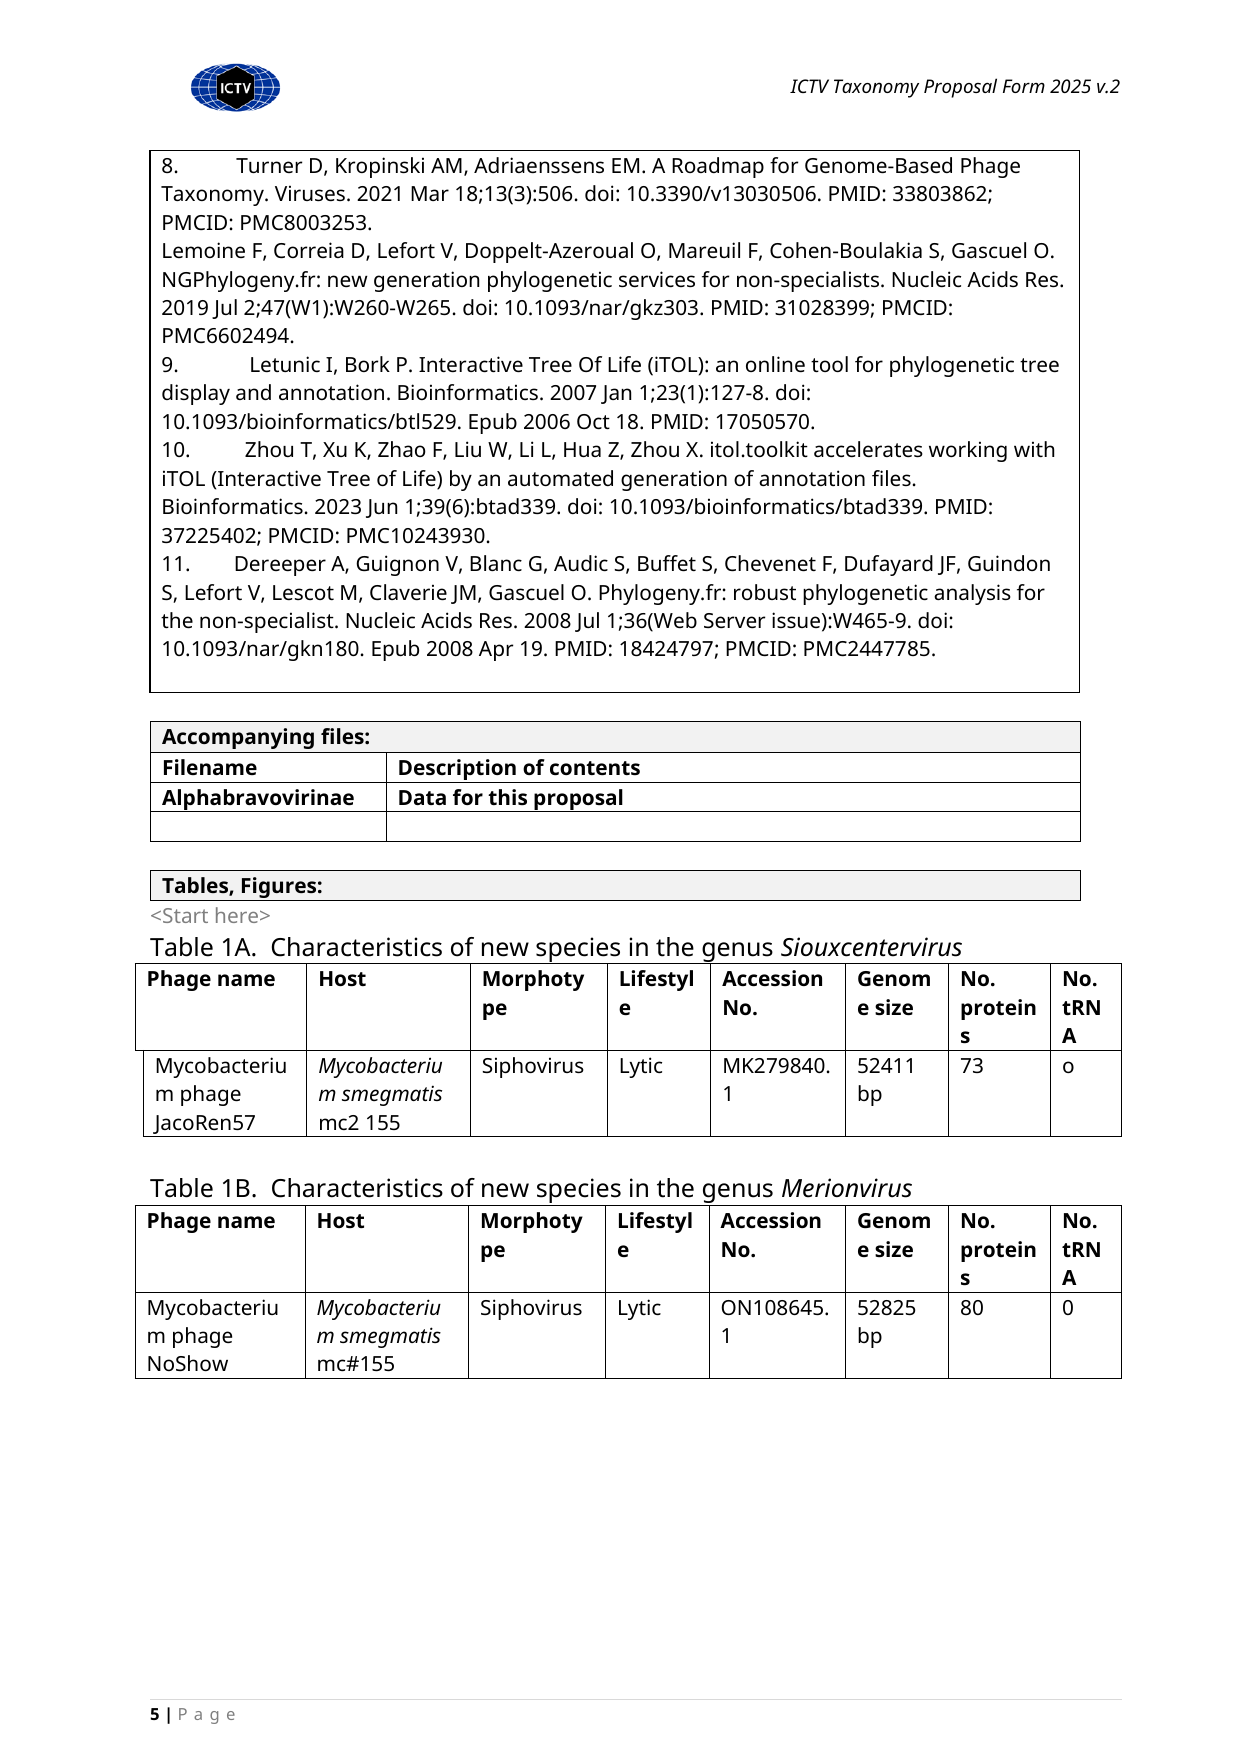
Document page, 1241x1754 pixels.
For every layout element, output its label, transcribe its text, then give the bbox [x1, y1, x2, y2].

table_cell 80 [949, 1293, 1050, 1378]
table_header Accession No. [711, 964, 845, 1050]
table_header Phage name [136, 1206, 305, 1292]
table_header Tables, Figures: [151, 871, 1080, 900]
table_header Genome size [846, 964, 948, 1050]
table_header No. proteins [949, 1206, 1050, 1292]
table_cell Siphovirus [469, 1293, 605, 1378]
text Table 1A. Characteristics of new species in the genus Siouxcentervirus [150, 929, 1122, 963]
table_cell Mycobacterium phage JacoRen57 [144, 1051, 306, 1136]
text Table 1B. Characteristics of new species in the genus Merionvirus [150, 1171, 1122, 1205]
table_header Phage name [136, 964, 306, 1050]
table_cell 52411 bp [846, 1051, 948, 1136]
table_cell Lytic [608, 1051, 710, 1136]
table_header Host [306, 1206, 468, 1292]
table_cell 52825 bp [846, 1293, 948, 1378]
table_header No. tRNA [1051, 964, 1121, 1050]
table_cell Mycobacterium smegmatis mc#155 [306, 1293, 468, 1378]
table_cell Description of contents [387, 753, 1080, 782]
table_cell [151, 812, 386, 841]
table_cell Data for this proposal [387, 783, 1080, 811]
table_cell 0 [1051, 1293, 1121, 1378]
table_cell Mycobacterium smegmatis mc2 155 [307, 1051, 470, 1136]
table_header No. proteins [949, 964, 1050, 1050]
table_cell Mycobacterium phage NoShow [136, 1293, 305, 1378]
table_header Accession No. [710, 1206, 845, 1292]
table_cell Siphovirus [471, 1051, 607, 1136]
table_cell MK279840.1 [711, 1051, 845, 1136]
table_header Morphotype [471, 964, 607, 1050]
table_header Accompanying files: [151, 722, 1080, 752]
table_header Genome size [846, 1206, 948, 1292]
table_cell [387, 812, 1080, 841]
table_cell Alphabravovirinae [151, 783, 386, 811]
table_header Host [307, 964, 470, 1050]
table_header Morphotype [469, 1206, 605, 1292]
text <Start here> [150, 901, 1122, 929]
table_cell Filename [151, 753, 386, 782]
table_cell ON108645.1 [710, 1293, 845, 1378]
table_header Lifestyle [606, 1206, 709, 1292]
table_header Lifestyle [608, 964, 710, 1050]
table_cell Lytic [606, 1293, 709, 1378]
picture [190, 56, 282, 113]
table_cell 73 [949, 1051, 1050, 1136]
table_cell o [1051, 1051, 1121, 1136]
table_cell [151, 151, 1079, 692]
table_header No. tRNA [1051, 1206, 1121, 1292]
